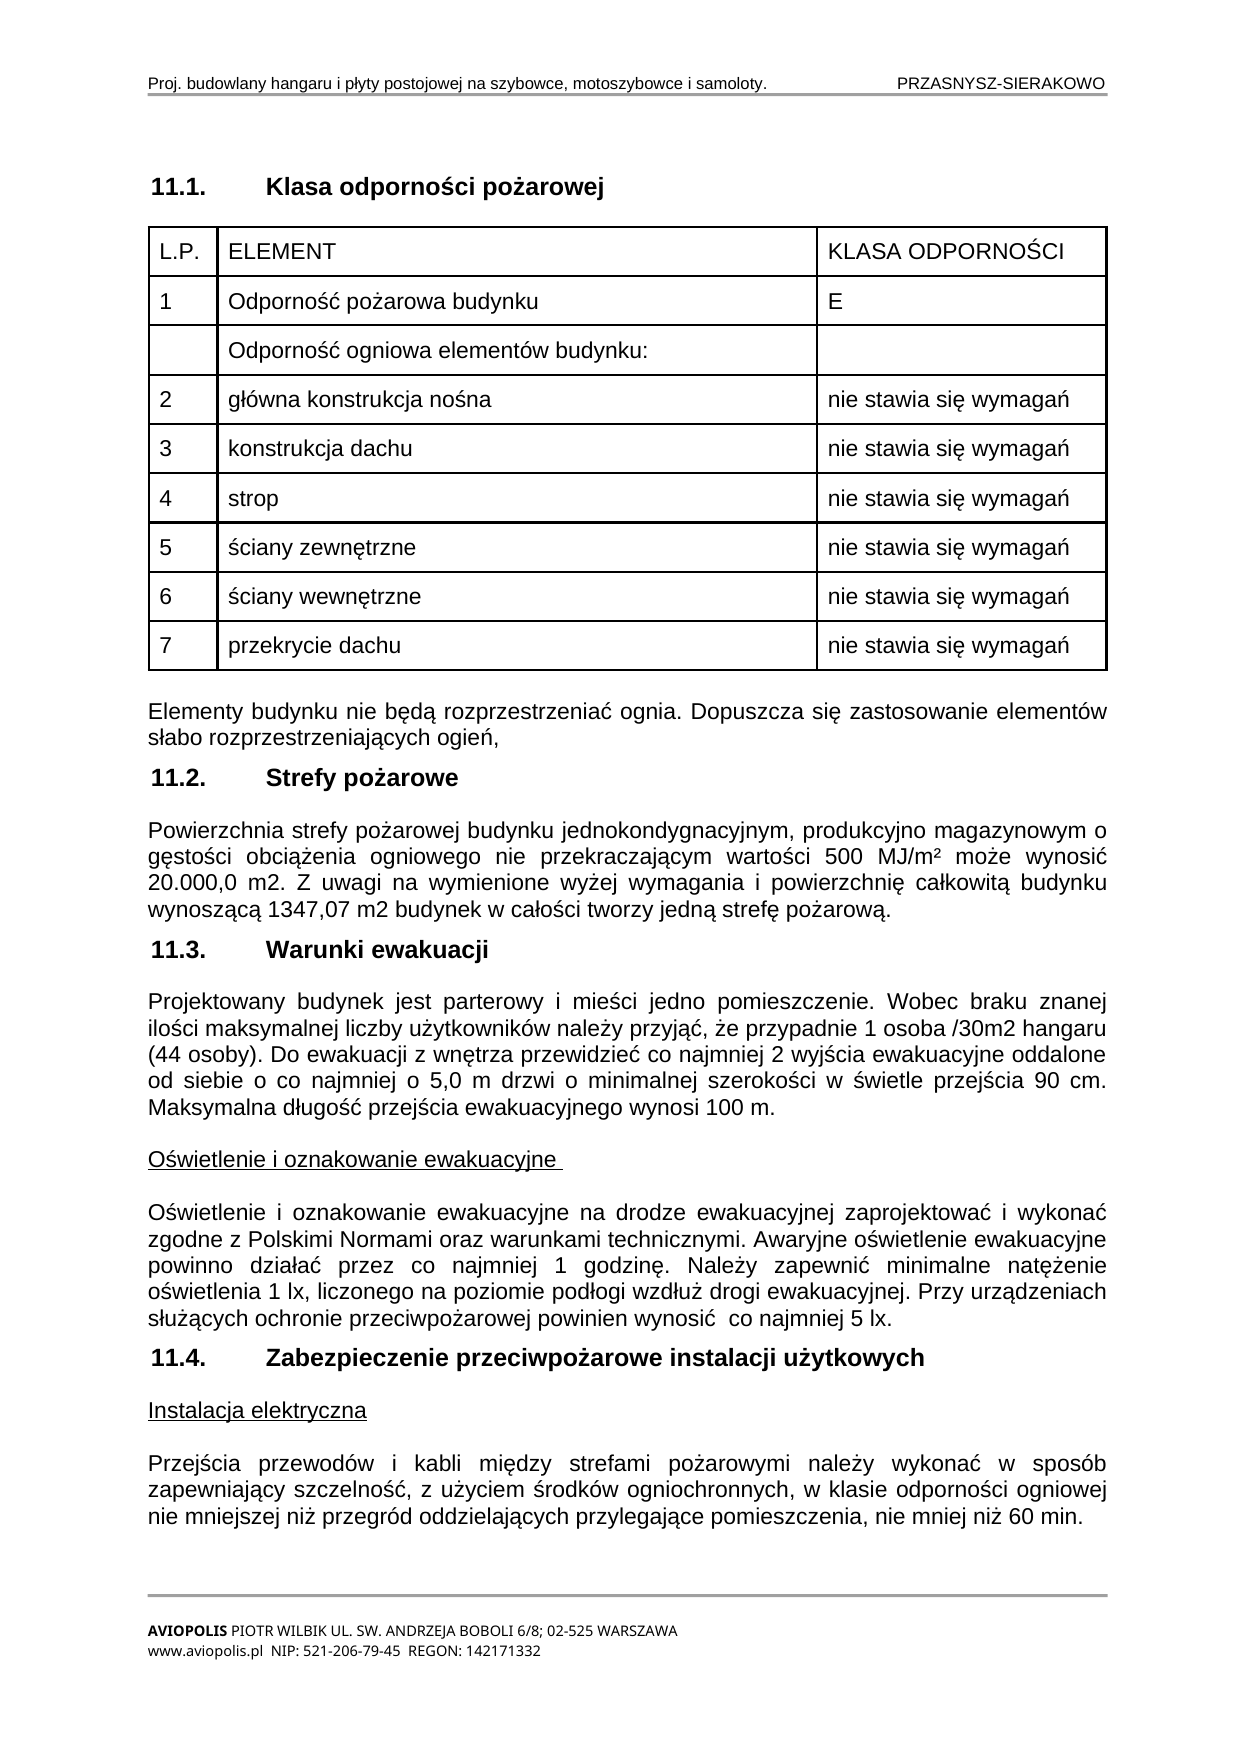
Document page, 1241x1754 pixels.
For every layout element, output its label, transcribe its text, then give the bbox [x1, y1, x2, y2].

table_cell nie stawia się wymagań [818, 376, 1105, 423]
text Oświetlenie i oznakowanie ewakuacyjne na drodze ewakuacyjnej zaprojektować i wykonać zgodne z Polskimi Normami oraz warunkami technicznymi. Awaryjne oświetlenie ewakuacyjne powinno działać przez co najmniej 1 godzinę. Należy zapewnić minimalne natężenie oświetlenia 1 lx, liczonego na poziomie podłogi wzdłuż drogi ewakuacyjnej. Przy urządzeniach służących ochronie przeciwpożarowej powinien wynosić co najmniej 5 lx. [148, 1199, 1107, 1331]
table_cell [150, 326, 216, 374]
text Powierzchnia strefy pożarowej budynku jednokondygnacyjnym, produkcyjno magazynowym o gęstości obciążenia ogniowego nie przekraczającym wartości 500 MJ/m² może wynosić 20.000,0 m2. Z uwagi na wymienione wyżej wymagania i powierzchnię całkowitą budynku wynoszącą 1347,07 m2 budynek w całości tworzy jedną strefę pożarową. [148, 817, 1107, 922]
table_cell przekrycie dachu [219, 622, 816, 669]
text Projektowany budynek jest parterowy i mieści jedno pomieszczenie. Wobec braku znanej ilości maksymalnej liczby użytkowników należy przyjąć, że przypadnie 1 osoba /30m2 hangaru (44 osoby). Do ewakuacji z wnętrza przewidzieć co najmniej 2 wyjścia ewakuacyjne oddalone od siebie o co najmniej o 5,0 m drzwi o minimalnej szerokości w świetle przejścia 90 cm. Maksymalna długość przejścia ewakuacyjnego wynosi 100 m. [148, 988, 1107, 1120]
subtitle Warunki ewakuacji [206, 934, 1107, 963]
table_cell ściany wewnętrzne [219, 573, 816, 620]
table_cell konstrukcja dachu [219, 425, 816, 472]
subtitle Strefy pożarowe [206, 763, 1107, 792]
table_cell Odporność ogniowa elementów budynku: [219, 326, 816, 374]
table_cell [818, 326, 1105, 374]
table_cell nie stawia się wymagań [818, 622, 1105, 669]
text Instalacja elektryczna [148, 1397, 1107, 1423]
table_cell 3 [150, 425, 216, 472]
table_cell 1 [150, 277, 216, 324]
table_cell główna konstrukcja nośna [219, 376, 816, 423]
table_cell 4 [150, 474, 216, 521]
table_header KLASA ODPORNOŚCI [818, 228, 1105, 275]
table_header ELEMENT [219, 228, 816, 275]
text Elementy budynku nie będą rozprzestrzeniać ognia. Dopuszcza się zastosowanie elementów słabo rozprzestrzeniających ogień, [148, 698, 1107, 750]
text Przejścia przewodów i kabli między strefami pożarowymi należy wykonać w sposób zapewniający szczelność, z użyciem środków ogniochronnych, w klasie odporności ogniowej nie mniejszej niż przegród oddzielających przylegające pomieszczenia, nie mniej niż 60 min. [148, 1450, 1107, 1529]
table_cell 7 [150, 622, 216, 669]
table_cell nie stawia się wymagań [818, 524, 1105, 571]
table_cell nie stawia się wymagań [818, 425, 1105, 472]
table_header L.P. [150, 228, 216, 275]
table_cell nie stawia się wymagań [818, 474, 1105, 521]
table_cell nie stawia się wymagań [818, 573, 1105, 620]
subtitle Zabezpieczenie przeciwpożarowe instalacji użytkowych [206, 1343, 1107, 1372]
table_cell 5 [150, 524, 216, 571]
table_cell 2 [150, 376, 216, 423]
table_cell strop [219, 474, 816, 521]
table_cell E [818, 277, 1105, 324]
table_cell Odporność pożarowa budynku [219, 277, 816, 324]
table_cell 6 [150, 573, 216, 620]
table_cell ściany zewnętrzne [219, 524, 816, 571]
text Oświetlenie i oznakowanie ewakuacyjne [148, 1146, 1107, 1173]
list Klasa odporności pożarowej [206, 172, 1107, 201]
